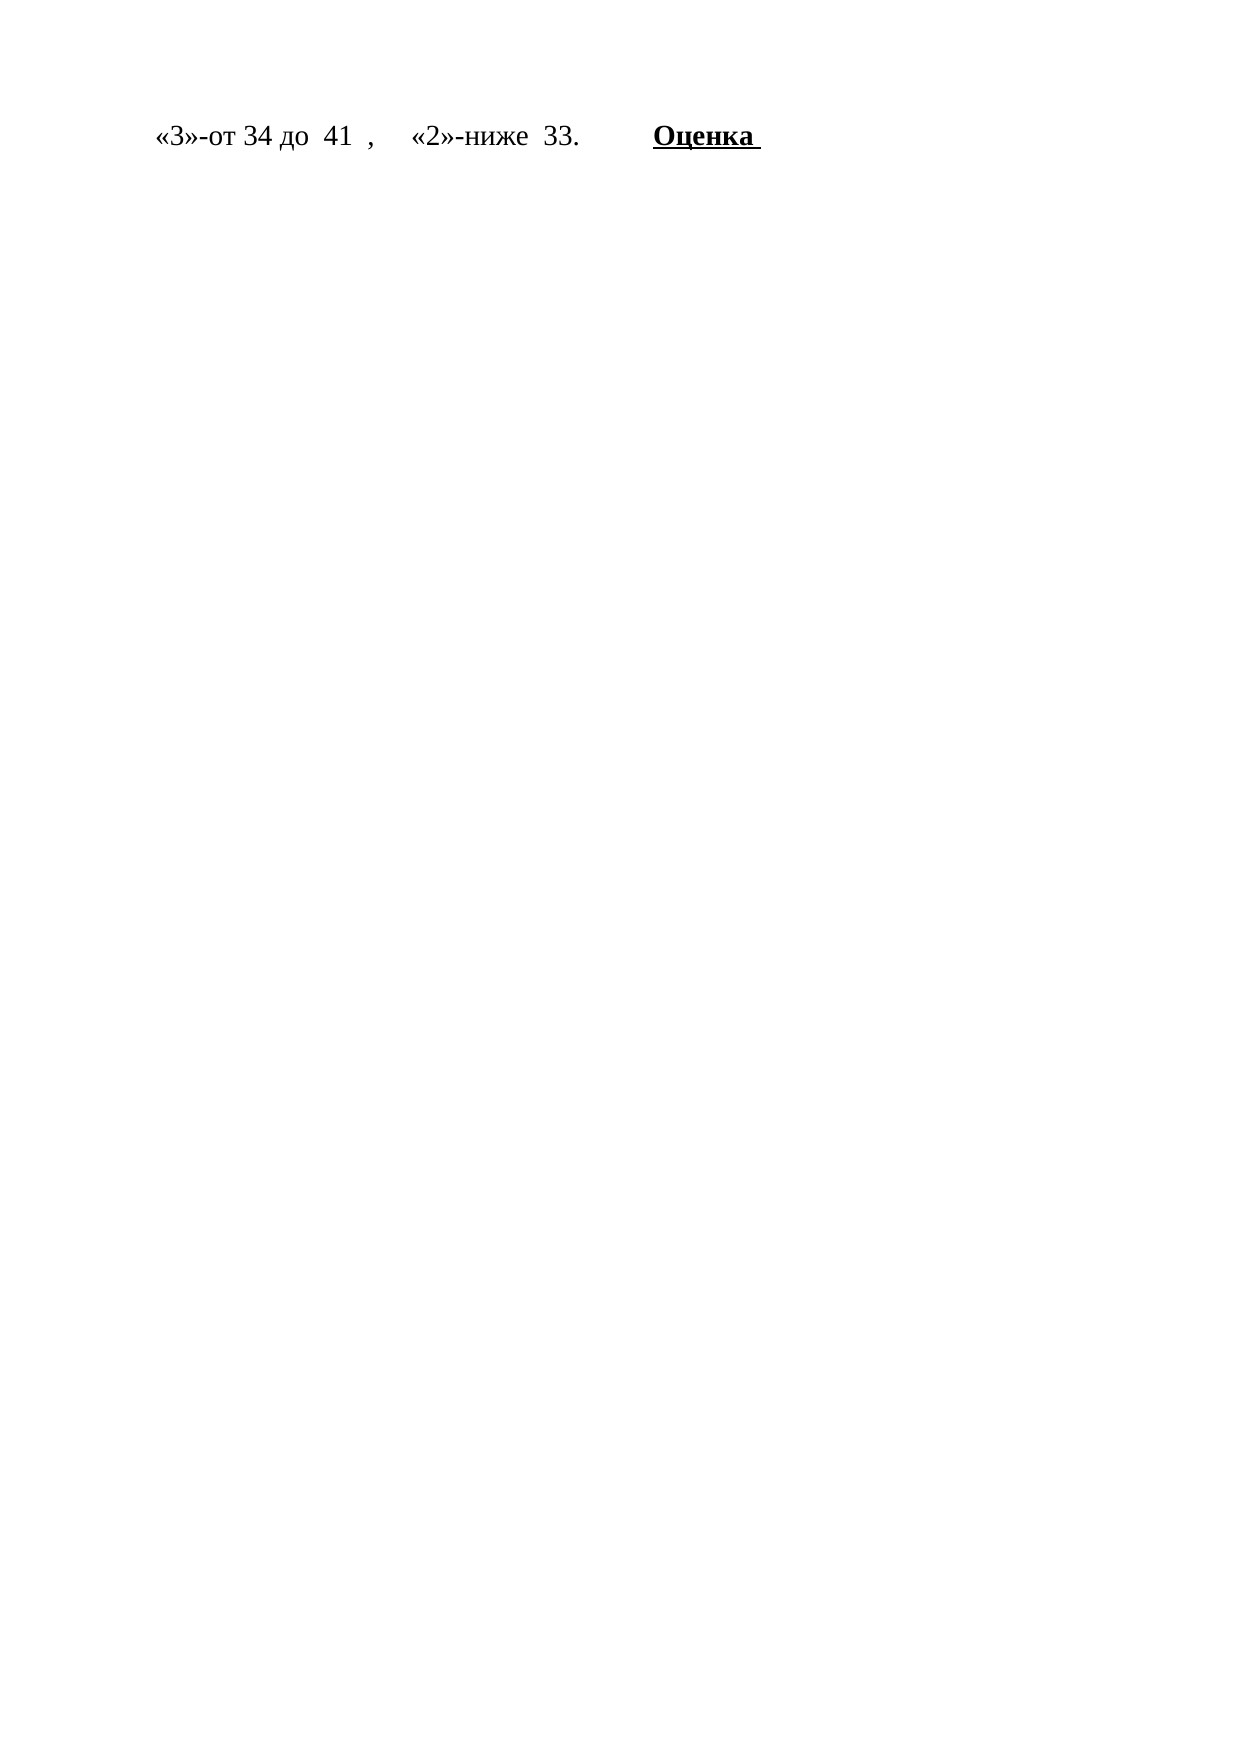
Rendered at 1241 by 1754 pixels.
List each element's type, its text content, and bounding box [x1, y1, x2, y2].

text «3»-от 34 до 41 , «2»-ниже 33. Оценка [148, 118, 1167, 152]
